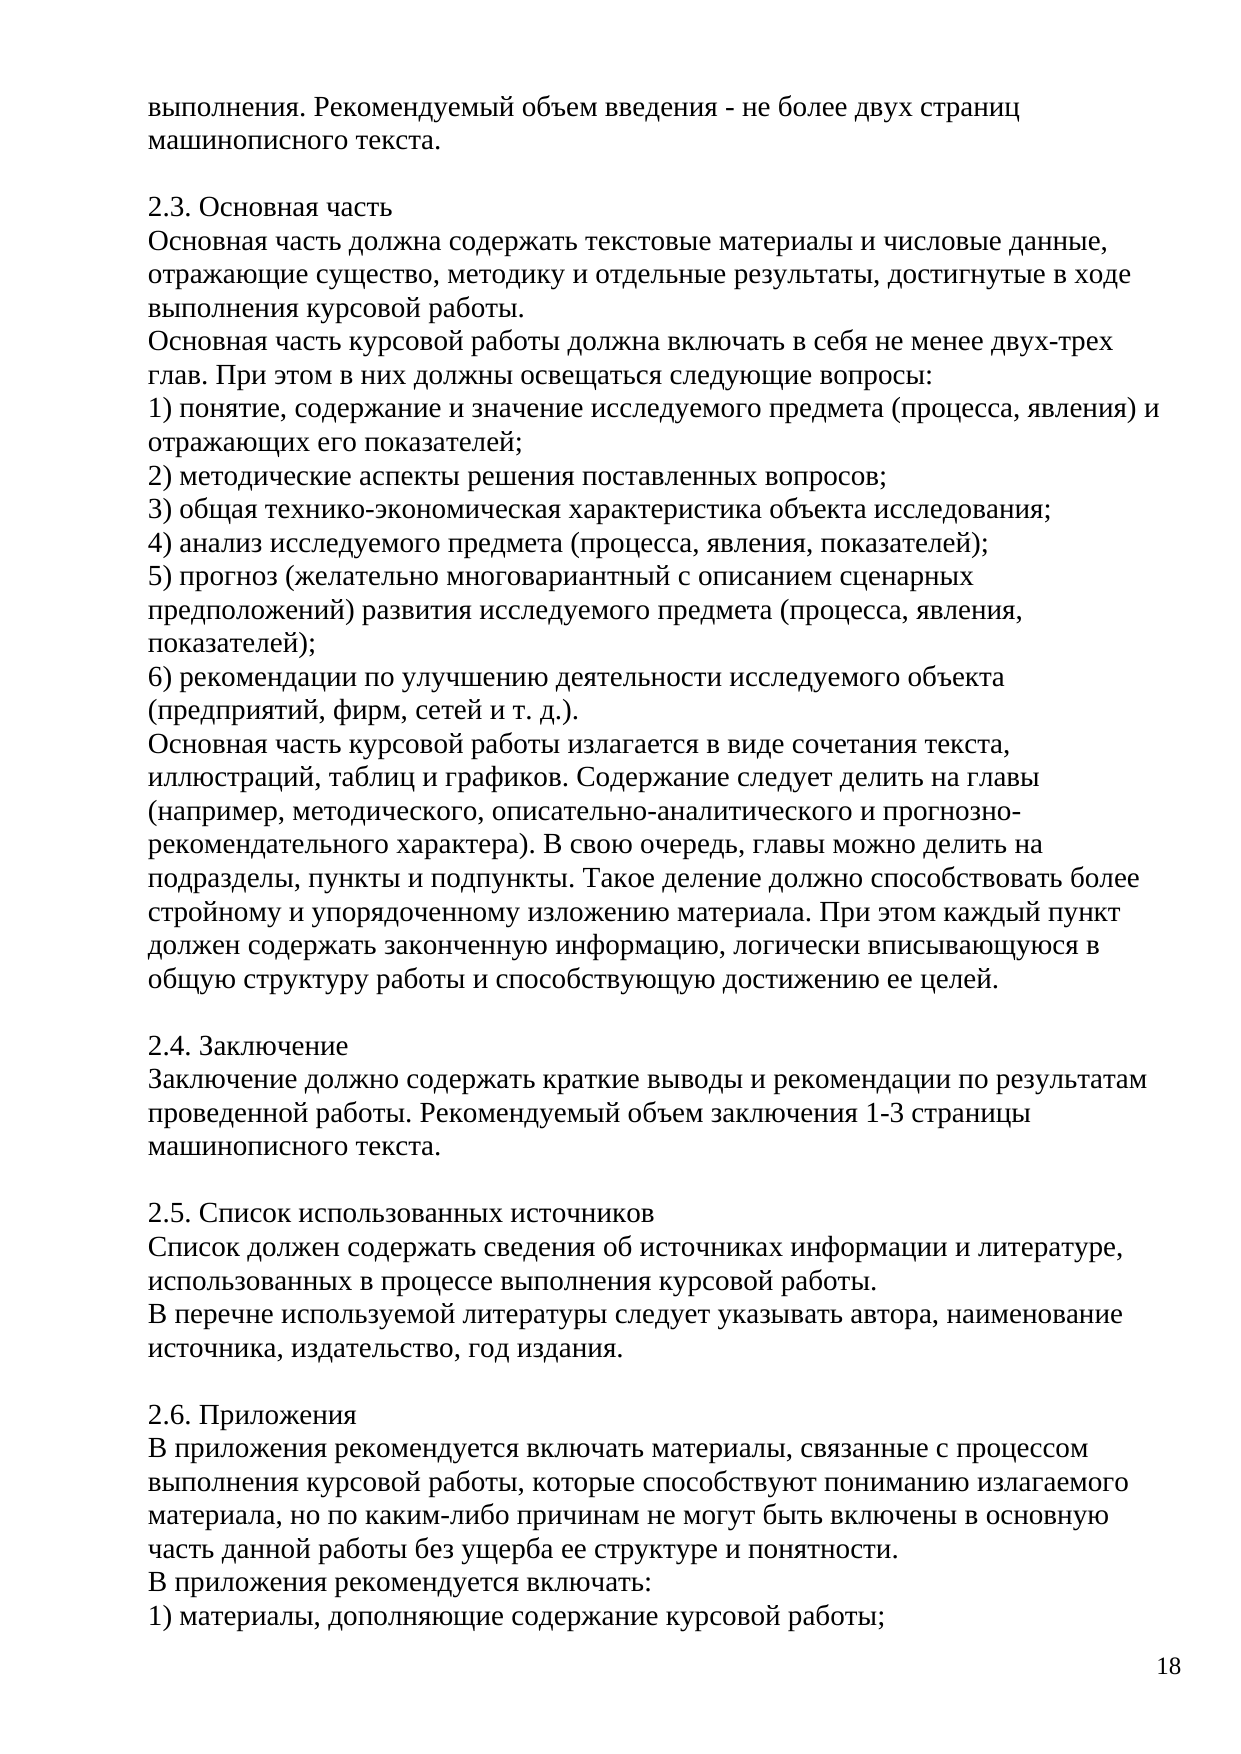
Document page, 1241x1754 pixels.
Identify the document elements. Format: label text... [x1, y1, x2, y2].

text 2) методические аспекты решения поставленных вопросов; [148, 458, 1181, 491]
text 5) прогноз (желательно многовариантный с описанием сценарных предположений) развития исследуемого предмета (процесса, явления, показателей); [148, 558, 1181, 659]
text 1) материалы, дополняющие содержание курсовой работы; [148, 1598, 1181, 1632]
text 2.5. Список использованных источников [148, 1196, 1181, 1229]
text 3) общая технико-экономическая характеристика объекта исследования; [148, 491, 1181, 525]
text 2.3. Основная часть [148, 189, 1181, 223]
text 6) рекомендации по улучшению деятельности исследуемого объекта (предприятий, фирм, сетей и т. д.). [148, 659, 1181, 726]
text В приложения рекомендуется включать: [148, 1564, 1181, 1598]
text Заключение должно содержать краткие выводы и рекомендации по результатам проведенной работы. Рекомендуемый объем заключения 1-3 страницы машинописного текста. [148, 1061, 1181, 1162]
text Основная часть должна содержать текстовые материалы и числовые данные, отражающие существо, методику и отдельные результаты, достигнутые в ходе выполнения курсовой работы. [148, 223, 1181, 323]
text В перечне используемой литературы следует указывать автора, наименование источника, издательство, год издания. [148, 1296, 1181, 1363]
text 2.6. Приложения [148, 1397, 1181, 1430]
text Основная часть курсовой работы должна включать в себя не менее двух-трех глав. При этом в них должны освещаться следующие вопросы: [148, 323, 1181, 391]
text Список должен содержать сведения об источниках информации и литературе, использованных в процессе выполнения курсовой работы. [148, 1229, 1181, 1296]
text Основная часть курсовой работы излагается в виде сочетания текста, иллюстраций, таблиц и графиков. Содержание следует делить на главы (например, методического, описательно-аналитического и прогнозно-рекомендательного характера). В свою очередь, главы можно делить на подразделы, пункты и подпункты. Такое деление должно способствовать более стройному и упорядоченному изложению материала. При этом каждый пункт должен содержать законченную информацию, логически вписывающуюся в общую структуру работы и способствующую достижению ее целей. [148, 726, 1181, 994]
text В приложения рекомендуется включать материалы, связанные с процессом выполнения курсовой работы, которые способствуют пониманию излагаемого материала, но по каким-либо причинам не могут быть включены в основную часть данной работы без ущерба ее структуре и понятности. [148, 1430, 1181, 1564]
text 2.4. Заключение [148, 1028, 1181, 1061]
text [148, 89, 1181, 156]
text 1) понятие, содержание и значение исследуемого предмета (процесса, явления) и отражающих его показателей; [148, 391, 1181, 458]
text 4) анализ исследуемого предмета (процесса, явления, показателей); [148, 525, 1181, 558]
